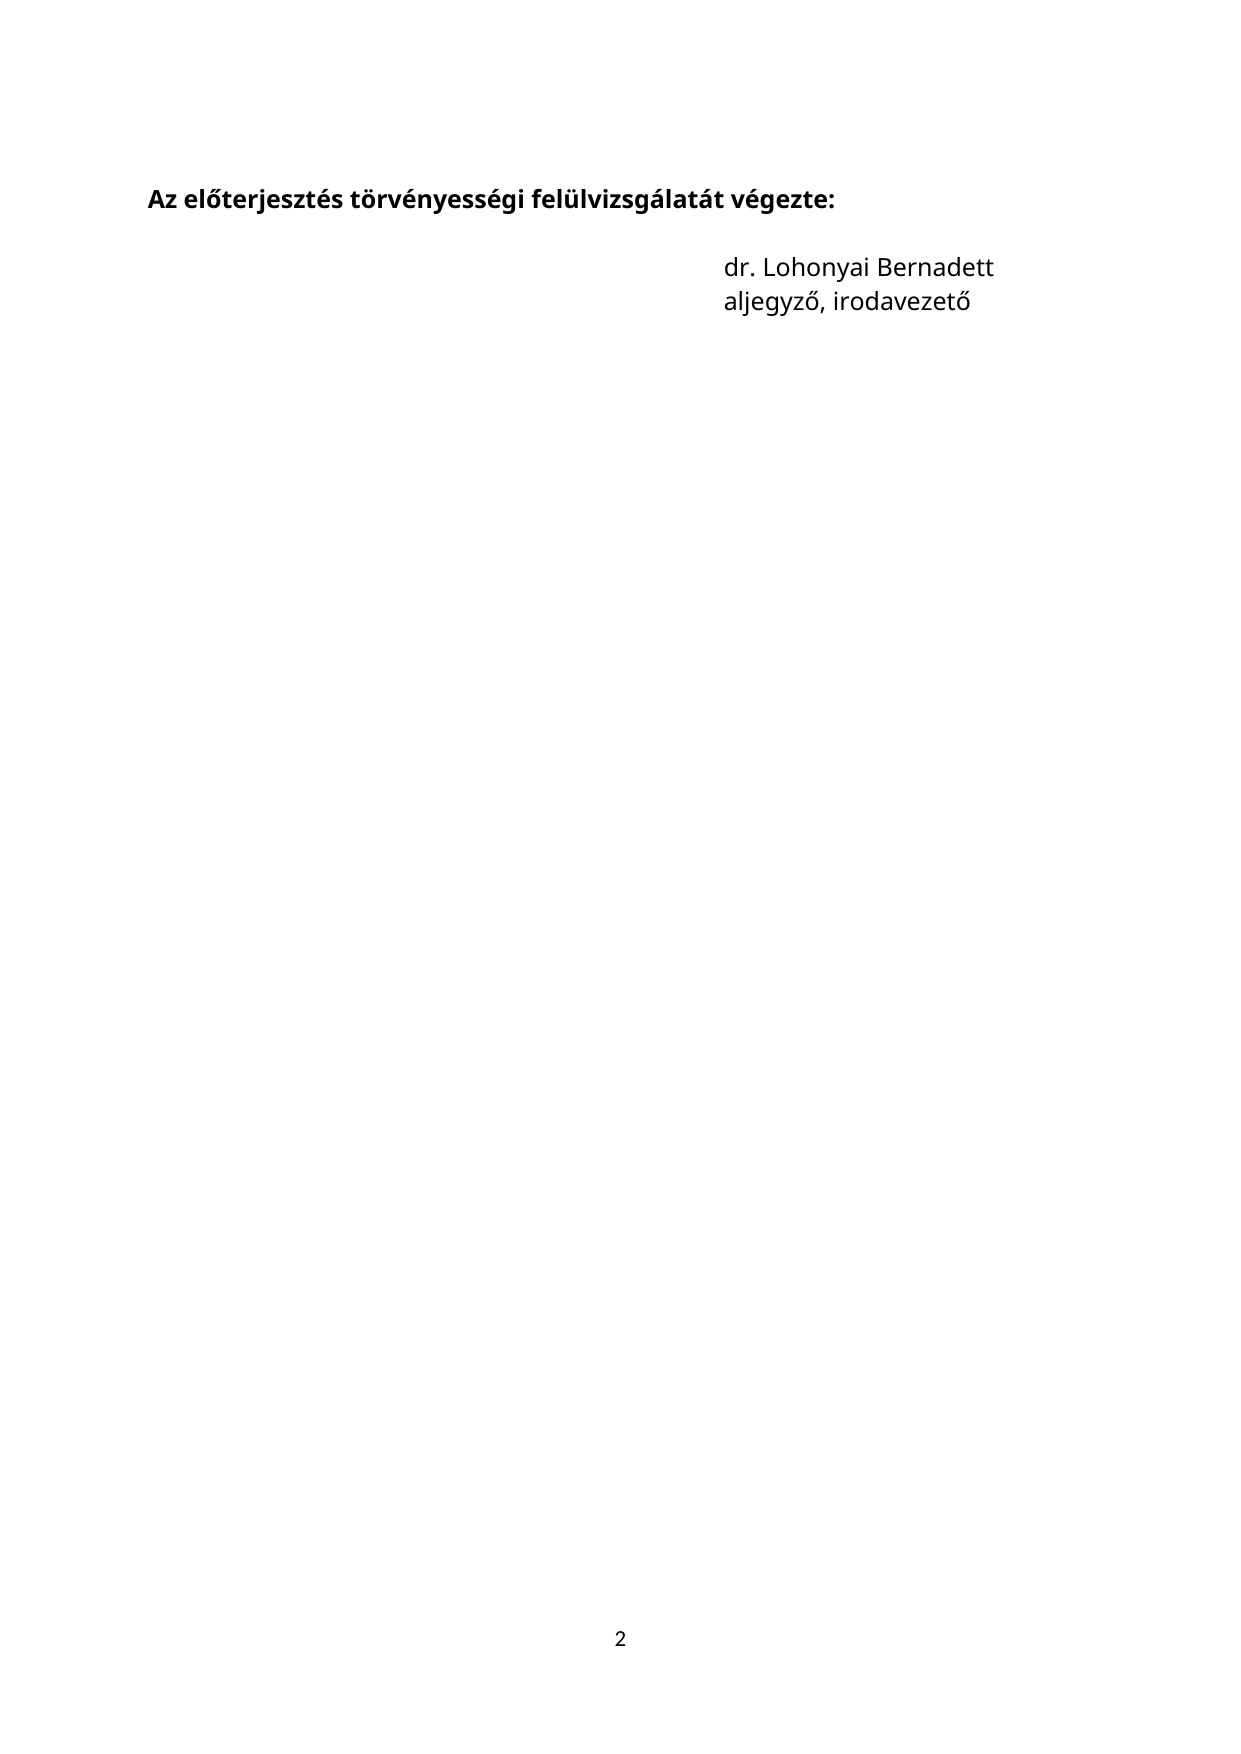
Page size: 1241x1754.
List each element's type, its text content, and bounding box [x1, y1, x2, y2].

text Az előterjesztés törvényességi felülvizsgálatát végezte: [148, 182, 1093, 216]
text aljegyző, irodavezető [723, 284, 1093, 318]
text dr. Lohonyai Bernadett [723, 250, 1093, 284]
